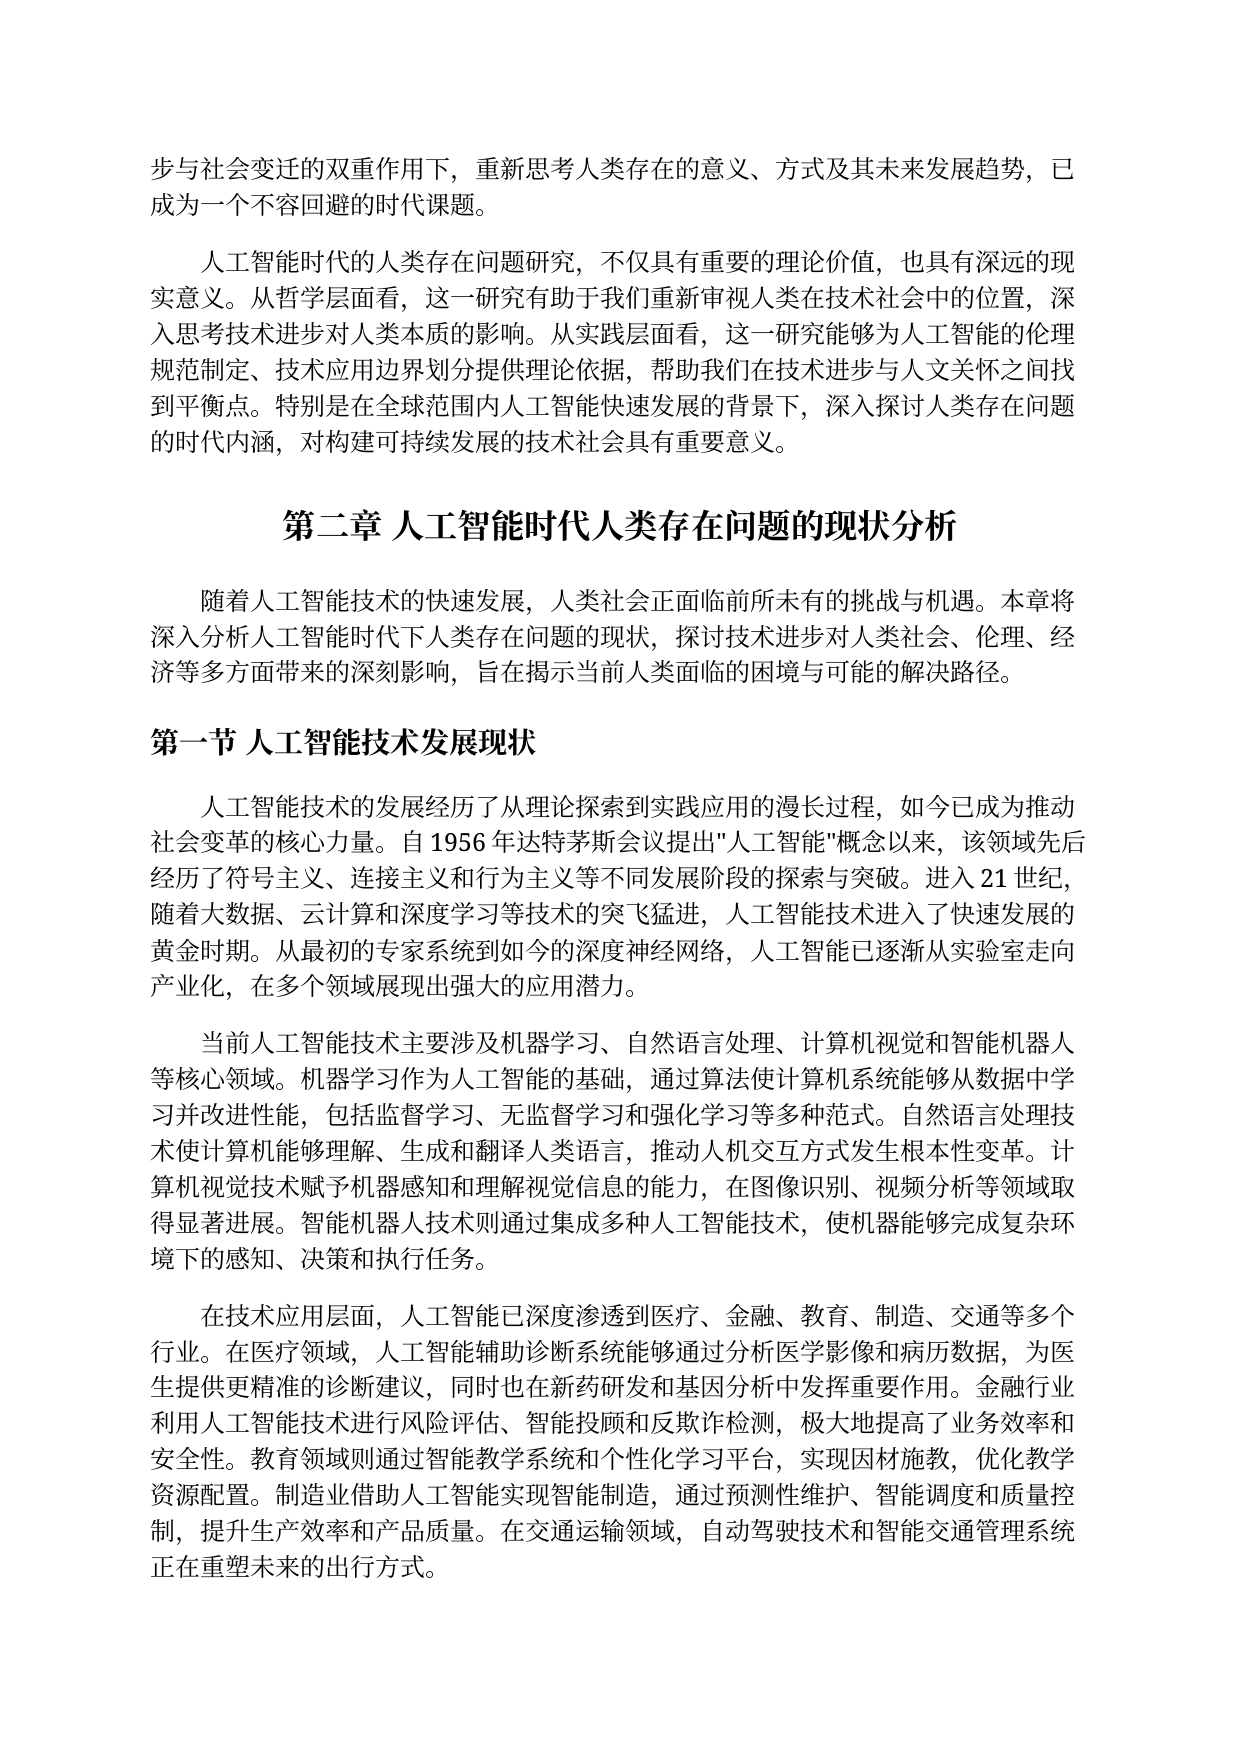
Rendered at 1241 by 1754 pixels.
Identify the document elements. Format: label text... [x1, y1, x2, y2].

subtitle 第二章 人工智能时代人类存在问题的现状分析 [150, 500, 1090, 548]
text 在技术应用层面，人工智能已深度渗透到医疗、金融、教育、制造、交通等多个行业。在医疗领域，人工智能辅助诊断系统能够通过分析医学影像和病历数据，为医生提供更精准的诊断建议，同时也在新药研发和基因分析中发挥重要作用。金融行业利用人工智能技术进行风险评估、智能投顾和反欺诈检测，极大地提高了业务效率和安全性。教育领域则通过智能教学系统和个性化学习平台，实现因材施教，优化教学资源配置。制造业借助人工智能实现智能制造，通过预测性维护、智能调度和质量控制，提升生产效率和产品质量。在交通运输领域，自动驾驶技术和智能交通管理系统正在重塑未来的出行方式。 [150, 1296, 1090, 1584]
text 随着人工智能技术的快速发展，人类社会正面临前所未有的挑战与机遇。本章将深入分析人工智能时代下人类存在问题的现状，探讨技术进步对人类社会、伦理、经济等多方面带来的深刻影响，旨在揭示当前人类面临的困境与可能的解决路径。 [150, 581, 1090, 689]
subtitle 第一节 人工智能技术发展现状 [150, 720, 1090, 762]
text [150, 150, 1090, 222]
text 人工智能时代的人类存在问题研究，不仅具有重要的理论价值，也具有深远的现实意义。从哲学层面看，这一研究有助于我们重新审视人类在技术社会中的位置，深入思考技术进步对人类本质的影响。从实践层面看，这一研究能够为人工智能的伦理规范制定、技术应用边界划分提供理论依据，帮助我们在技术进步与人文关怀之间找到平衡点。特别是在全球范围内人工智能快速发展的背景下，深入探讨人类存在问题的时代内涵，对构建可持续发展的技术社会具有重要意义。 [150, 243, 1090, 458]
text 当前人工智能技术主要涉及机器学习、自然语言处理、计算机视觉和智能机器人等核心领域。机器学习作为人工智能的基础，通过算法使计算机系统能够从数据中学习并改进性能，包括监督学习、无监督学习和强化学习等多种范式。自然语言处理技术使计算机能够理解、生成和翻译人类语言，推动人机交互方式发生根本性变革。计算机视觉技术赋予机器感知和理解视觉信息的能力，在图像识别、视频分析等领域取得显著进展。智能机器人技术则通过集成多种人工智能技术，使机器能够完成复杂环境下的感知、决策和执行任务。 [150, 1024, 1090, 1275]
text 人工智能技术的发展经历了从理论探索到实践应用的漫长过程，如今已成为推动社会变革的核心力量。自1956年达特茅斯会议提出"人工智能"概念以来，该领域先后经历了符号主义、连接主义和行为主义等不同发展阶段的探索与突破。进入21世纪，随着大数据、云计算和深度学习等技术的突飞猛进，人工智能技术进入了快速发展的黄金时期。从最初的专家系统到如今的深度神经网络，人工智能已逐渐从实验室走向产业化，在多个领域展现出强大的应用潜力。 [150, 787, 1090, 1003]
